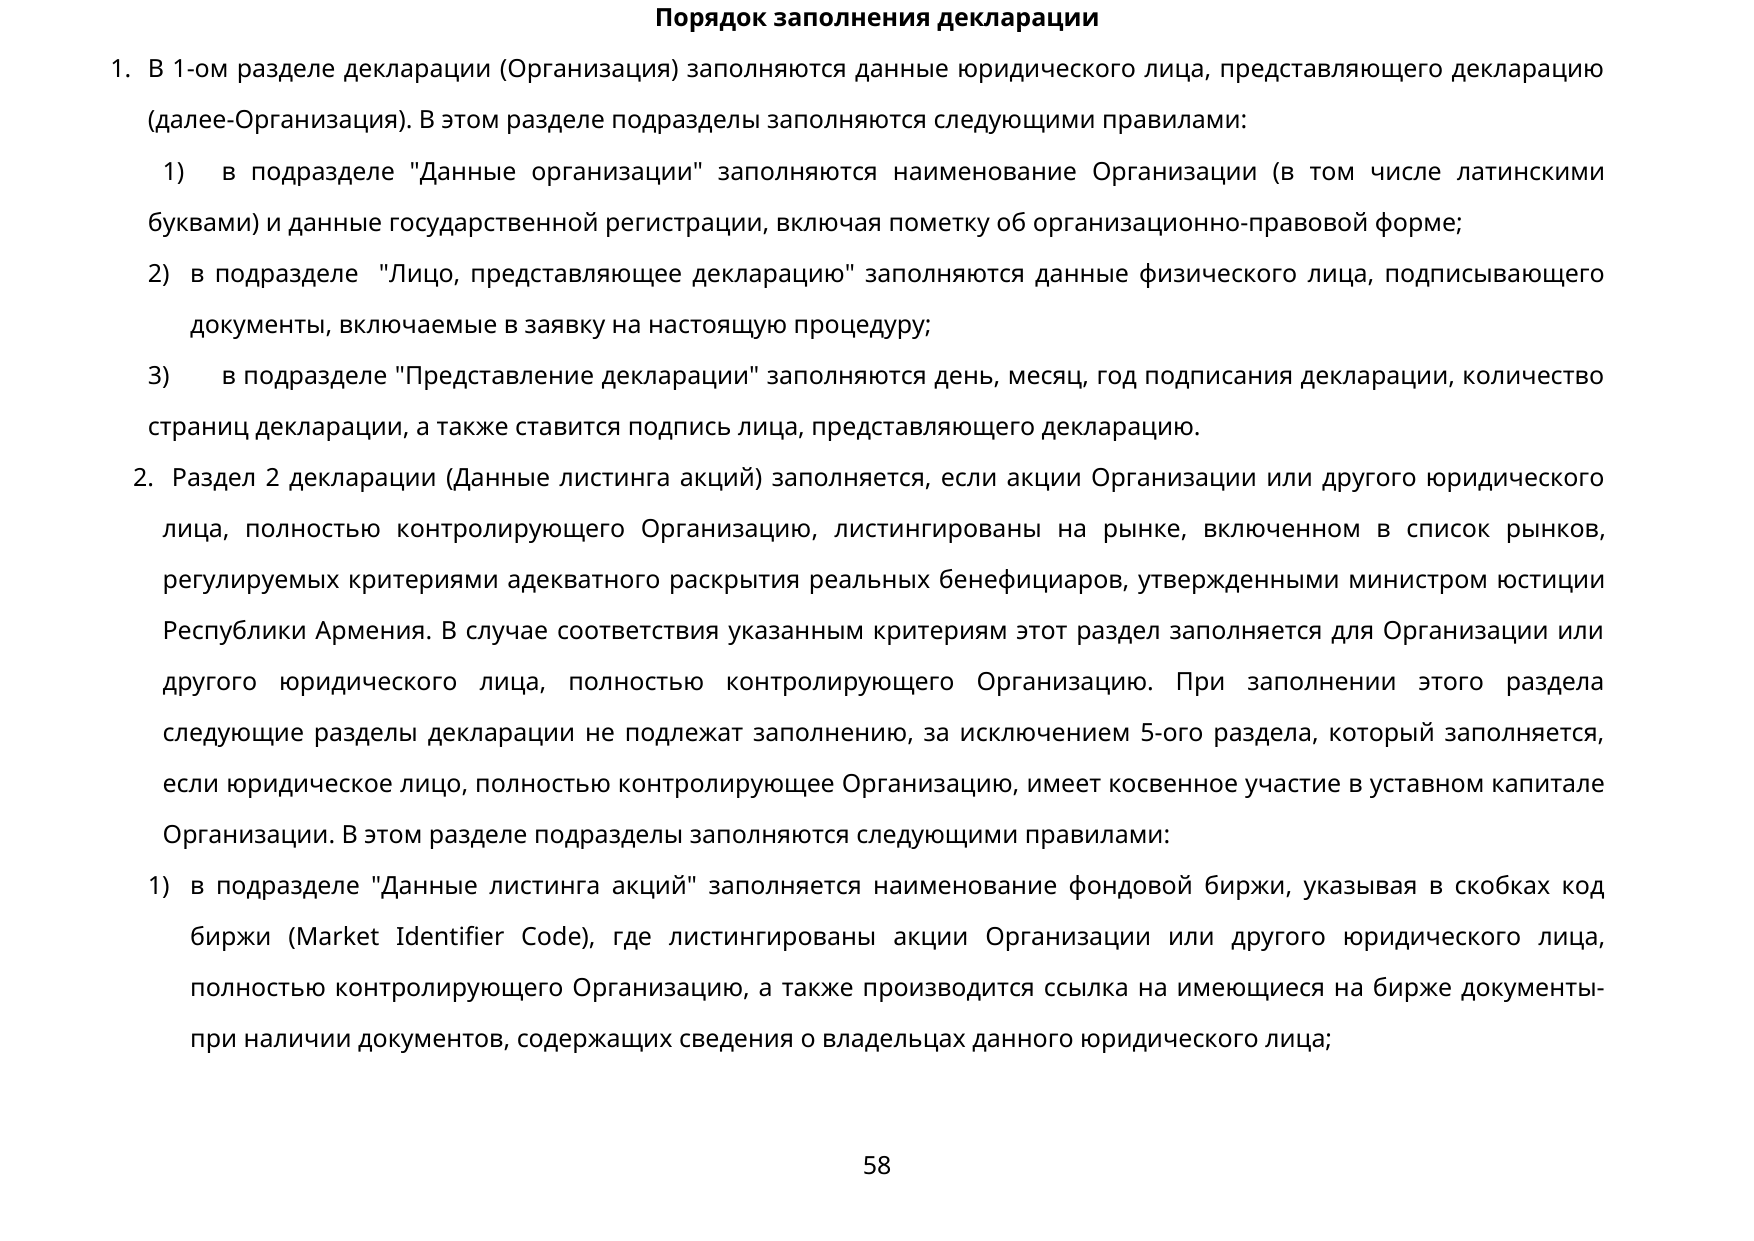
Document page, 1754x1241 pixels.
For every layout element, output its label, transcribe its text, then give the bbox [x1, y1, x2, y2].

list в подразделе "Данные организации" заполняются наименование Организации (в том числе латинскими буквами) и данные государственной регистрации, включая пометку об организационно-правовой форме; [148, 153, 1606, 238]
list Раздел 2 декларации (Данные листинга акций) заполняется, если акции Организации или другого юридического лица, полностью контролирующего Организацию, листингированы на рынке, включенном в список рынков, регулируемых критериями адекватного раскрытия реальных бенефициаров, утвержденными министром юстиции Республики Армения. В случае соответствия указанным критериям этот раздел заполняется для Организации или другого юридического лица, полностью контролирующего Организацию. При заполнении этого раздела следующие разделы декларации не подлежат заполнению, за исключением 5-ого раздела, который заполняется, если юридическое лицо, полностью контролирующее Организацию, имеет косвенное участие в уставном капитале Организации. В этом разделе подразделы заполняются следующими правилами: [133, 459, 1606, 851]
list в подразделе "Данные листинга акций" заполняется наименование фондовой биржи, указывая в скобках код биржи (Market Identifier Code), где листингированы акции Организации или другого юридического лица, полностью контролирующего Организацию, а также производится ссылка на имеющиеся на бирже документы-при наличии документов, содержащих сведения о владельцах данного юридического лица; [148, 868, 1606, 1055]
text Порядок заполнения декларации [148, 0, 1606, 34]
list в подразделе "Представление декларации" заполняются день, месяц, год подписания декларации, количество страниц декларации, а также ставится подпись лица, представляющего декларацию. [148, 357, 1606, 442]
list В 1-ом разделе декларации (Организация) заполняются данные юридического лица, представляющего декларацию (далее-Организация). В этом разделе подразделы заполняются следующими правилами: [110, 51, 1606, 136]
list в подразделе "Лицо, представляющее декларацию" заполняются данные физического лица, подписывающего документы, включаемые в заявку на настоящую процедуру; [148, 255, 1606, 340]
